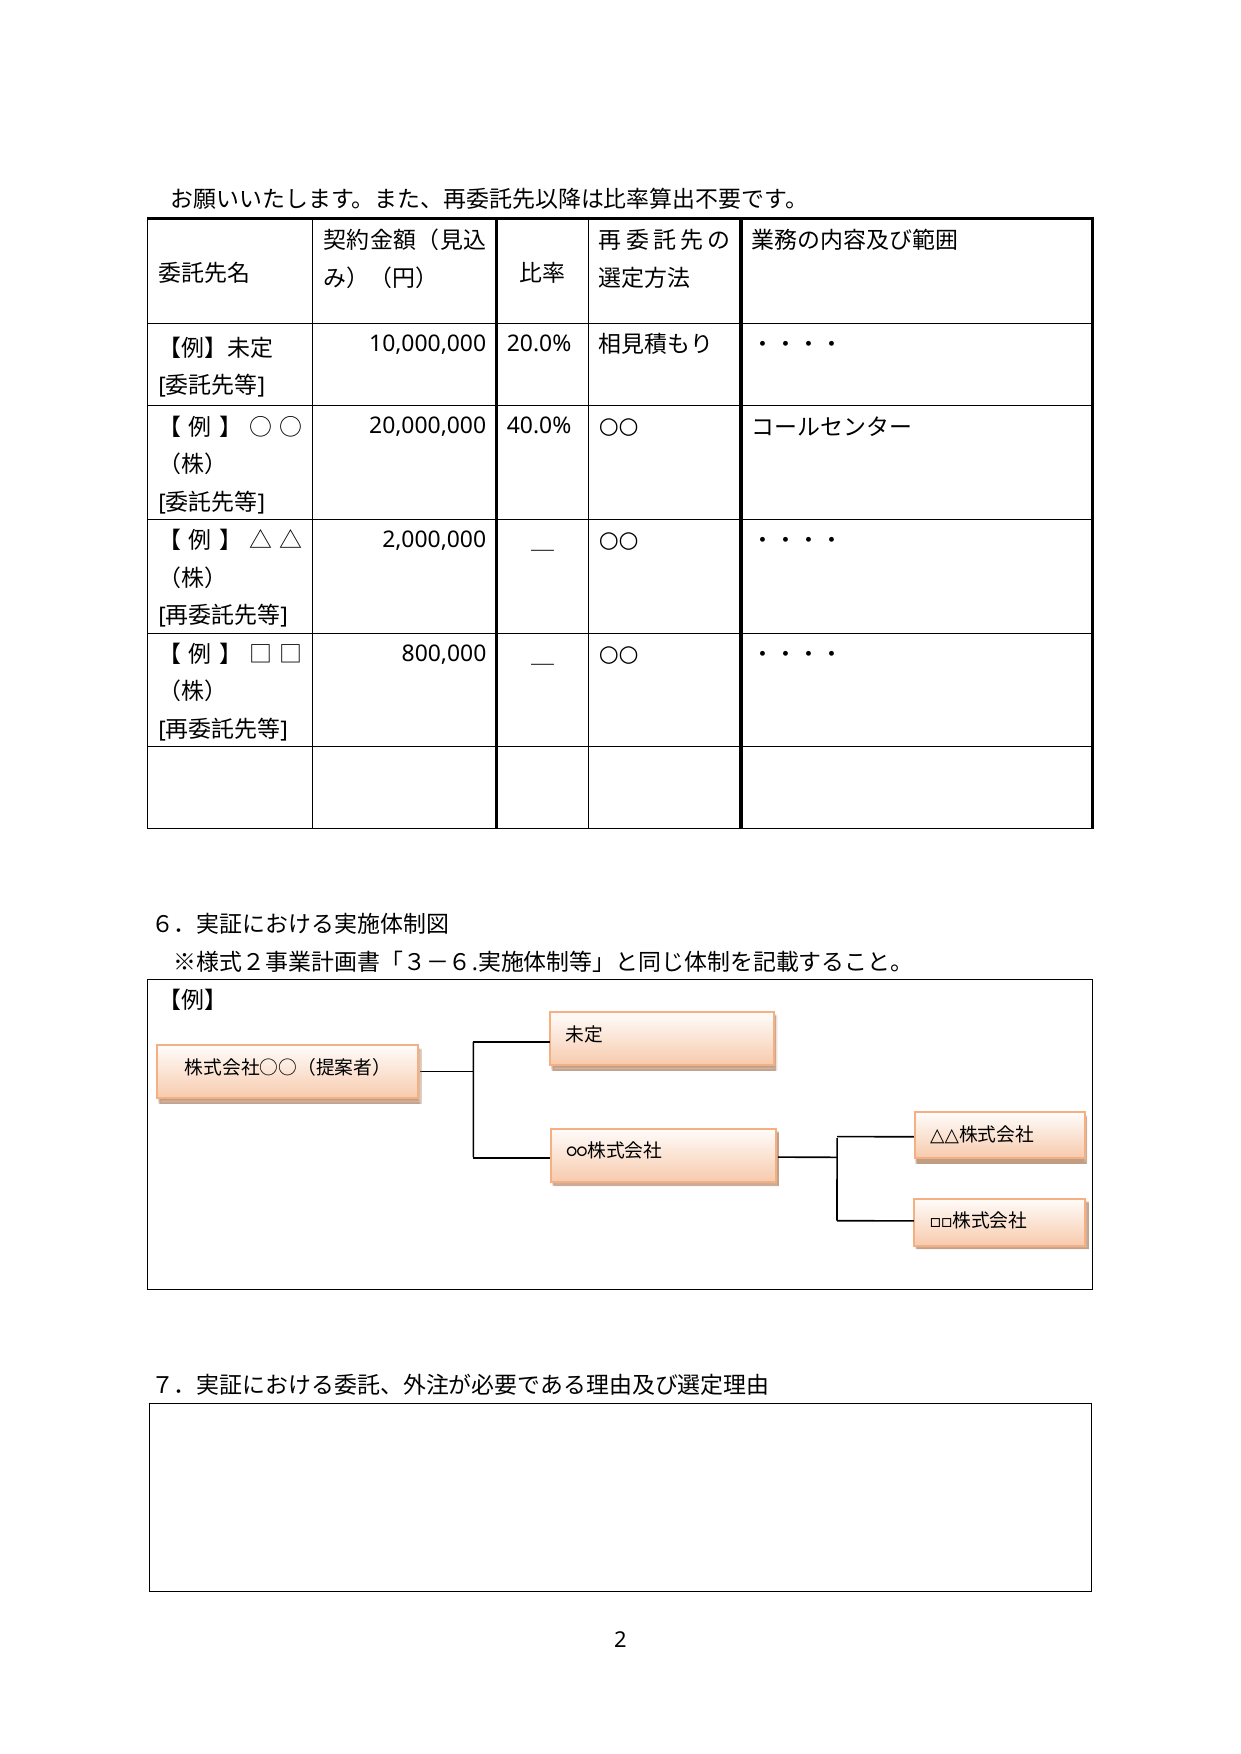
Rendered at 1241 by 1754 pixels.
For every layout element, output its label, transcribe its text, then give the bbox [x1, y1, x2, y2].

table_cell 20,000,000 [313, 406, 495, 519]
table_cell ＿ [498, 634, 588, 746]
table_cell ○○ [589, 634, 739, 746]
table_cell 【例】△△（株） [再委託先等] [148, 520, 312, 632]
table_cell 【例】□□（株） [再委託先等] [148, 634, 312, 746]
table_cell ・・・・ [743, 520, 1091, 632]
table_cell [498, 747, 588, 828]
table_header 【例】 [148, 980, 1092, 1289]
table_header 契約金額（見込み）（円） [313, 220, 495, 323]
table_cell [589, 747, 739, 828]
table_header 委託先名 [148, 220, 312, 323]
table_header 比率 [498, 220, 588, 323]
table_header [150, 1404, 1091, 1591]
table_cell 40.0% [498, 406, 588, 519]
table_cell ・・・・ [743, 324, 1091, 405]
table_cell 10,000,000 [313, 324, 495, 405]
table_header 業務の内容及び範囲 [743, 220, 1091, 323]
table_cell 2,000,000 [313, 520, 495, 632]
table_cell ○○ [589, 406, 739, 519]
table_cell ＿ [498, 520, 588, 632]
text ７．実証における委託、外注が必要である理由及び選定理由 [59, 1365, 1092, 1402]
text ※様式２事業計画書「３－６.実施体制等」と同じ体制を記載すること。 [59, 942, 1092, 979]
table_header 再委託先の選定方法 [589, 220, 739, 323]
table_cell [743, 747, 1091, 828]
table_cell ○○ [589, 520, 739, 632]
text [148, 179, 1092, 217]
table_cell 【例】○○（株） [委託先等] [148, 406, 312, 519]
table_cell コールセンター [743, 406, 1091, 519]
table_cell 800,000 [313, 634, 495, 746]
table_cell 20.0% [498, 324, 588, 405]
table_cell [148, 747, 312, 828]
text ６．実証における実施体制図 [59, 904, 1092, 942]
table_cell 【例】未定 [委託先等] [148, 324, 312, 405]
table_cell [313, 747, 495, 828]
table_cell ・・・・ [743, 634, 1091, 746]
table_cell 相見積もり [589, 324, 739, 405]
